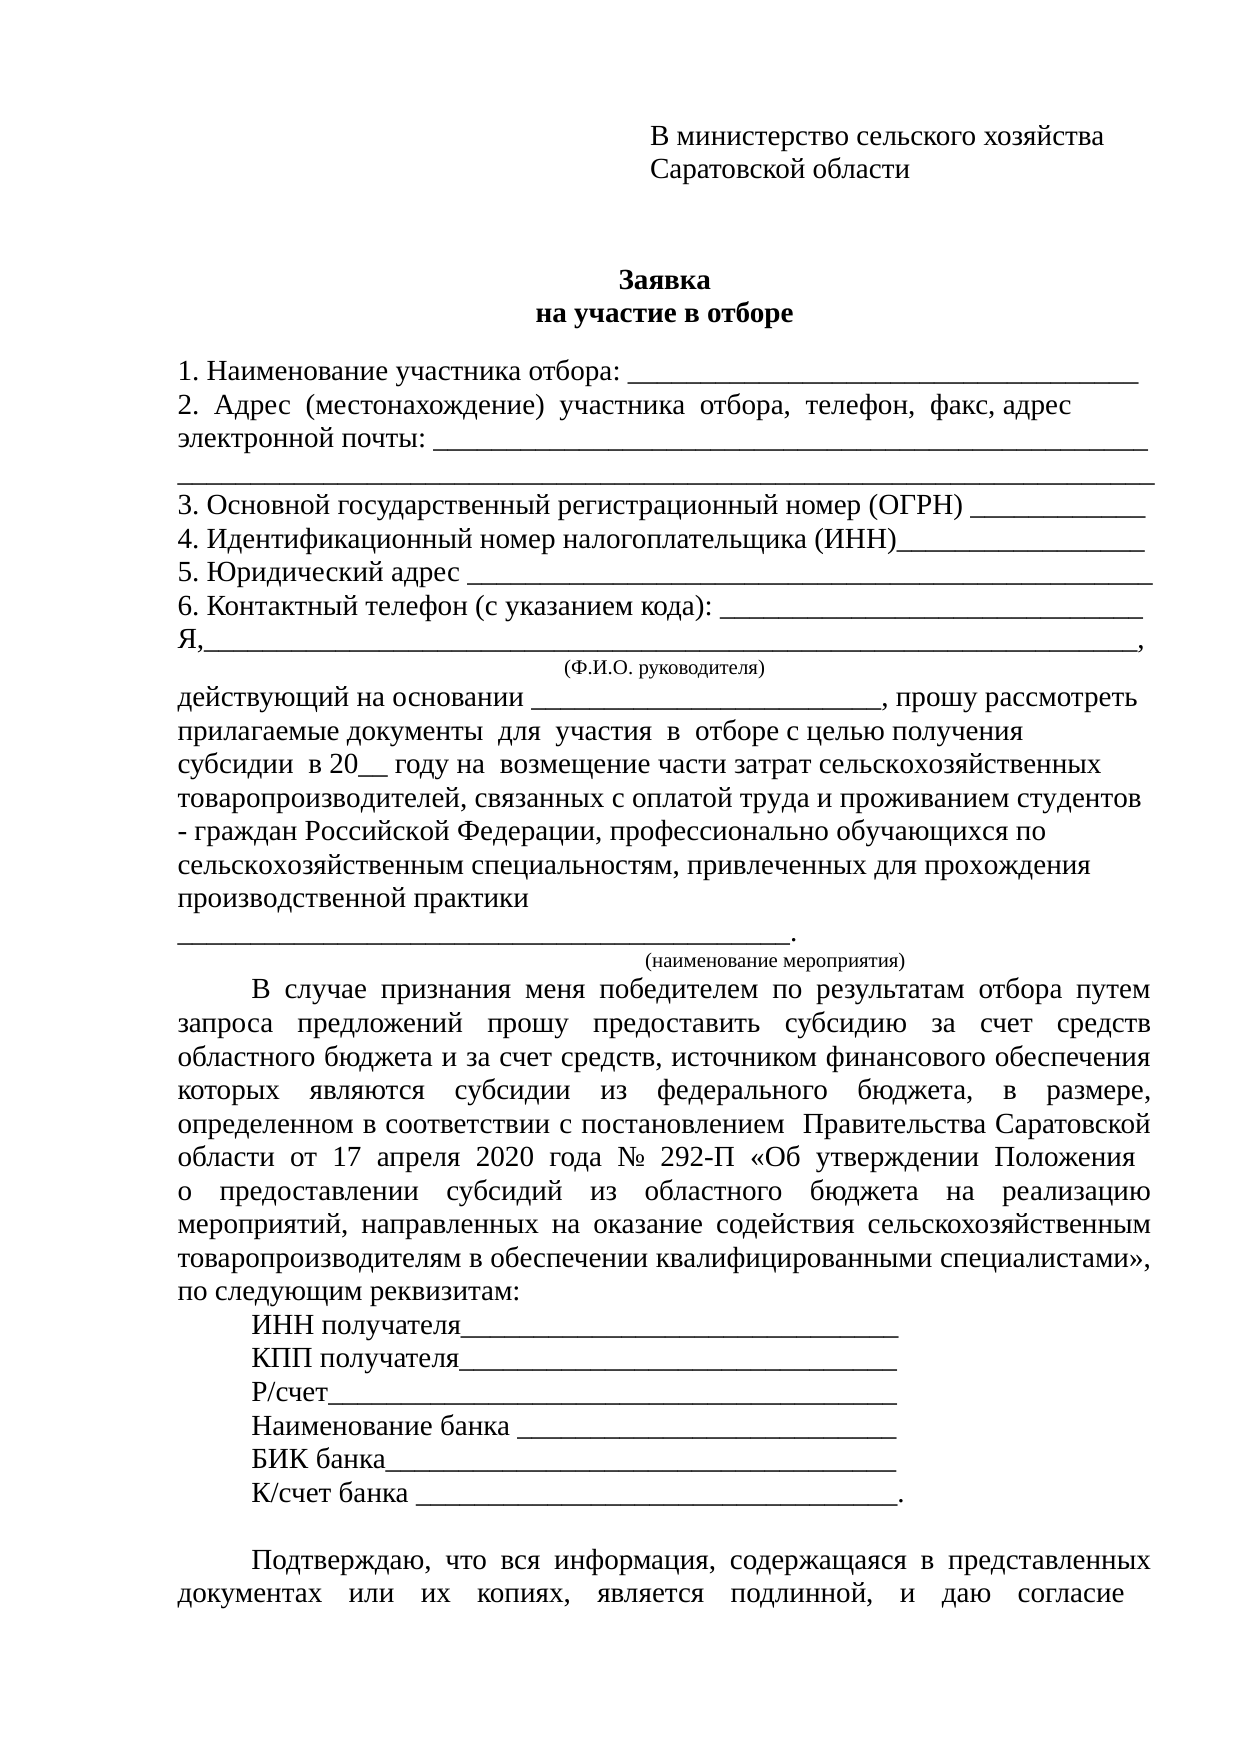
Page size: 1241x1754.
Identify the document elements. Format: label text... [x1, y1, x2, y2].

text 5. Юридический адрес _______________________________________________ [177, 554, 1167, 588]
text К/счет банка _________________________________. [177, 1475, 1152, 1508]
text Наименование банка __________________________ [177, 1408, 1152, 1441]
text 4. Идентификационный номер налогоплательщика (ИНН)_________________ [177, 521, 1152, 554]
text 6. Контактный телефон (с указанием кода): _____________________________ [177, 588, 1167, 622]
text В случае признания меня победителем по результатам отбора путем запроса предложений прошу предоставить субсидию за счет средств областного бюджета и за счет средств, источником финансового обеспечения которых являются субсидии из федерального бюджета, в размере, определенном в соответствии с постановлением Правительства Саратовской области от 17 апреля 2020 года № 292-П «Об утверждении Положения о предоставлении субсидий из областного бюджета на реализацию мероприятий, направленных на оказание содействия сельскохозяйственным товаропроизводителям в обеспечении квалифицированными специалистами», по следующим реквизитам: [177, 972, 1152, 1307]
text (Ф.И.О. руководителя) [177, 655, 1152, 679]
text Р/счет_______________________________________ [177, 1374, 1152, 1408]
text Заявка [177, 262, 1152, 296]
text 1. Наименование участника отбора: ___________________________________ [177, 353, 1167, 387]
text БИК банка___________________________________ [177, 1441, 1152, 1475]
text на участие в отборе [177, 296, 1152, 329]
text действующий на основании ________________________, прошу рассмотреть прилагаемые документы для участия в отборе с целью получения субсидии в 20__ году на возмещение части затрат сельскохозяйственных товаропроизводителей, связанных с оплатой труда и проживанием студентов - граждан Российской Федерации, профессионально обучающихся по сельскохозяйственным специальностям, привлеченных для прохождения производственной практики __________________________________________. [177, 679, 1152, 947]
text В министерство сельского хозяйства [177, 118, 1152, 152]
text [177, 1542, 1152, 1609]
text электронной почты: _________________________________________________ [177, 420, 1167, 454]
text ИНН получателя______________________________ [177, 1307, 1152, 1341]
text Я,________________________________________________________________, [177, 622, 1152, 655]
text 3. Основной государственный регистрационный номер (ОГРН) ____________ [177, 487, 1167, 521]
text (наименование мероприятия) [325, 947, 1152, 972]
text 2. Адрес (местонахождение) участника отбора, телефон, факс, адрес [177, 387, 1152, 420]
text КПП получателя______________________________ [177, 1341, 1152, 1374]
text ___________________________________________________________________ [177, 454, 1167, 487]
text Саратовской области [177, 152, 1152, 185]
